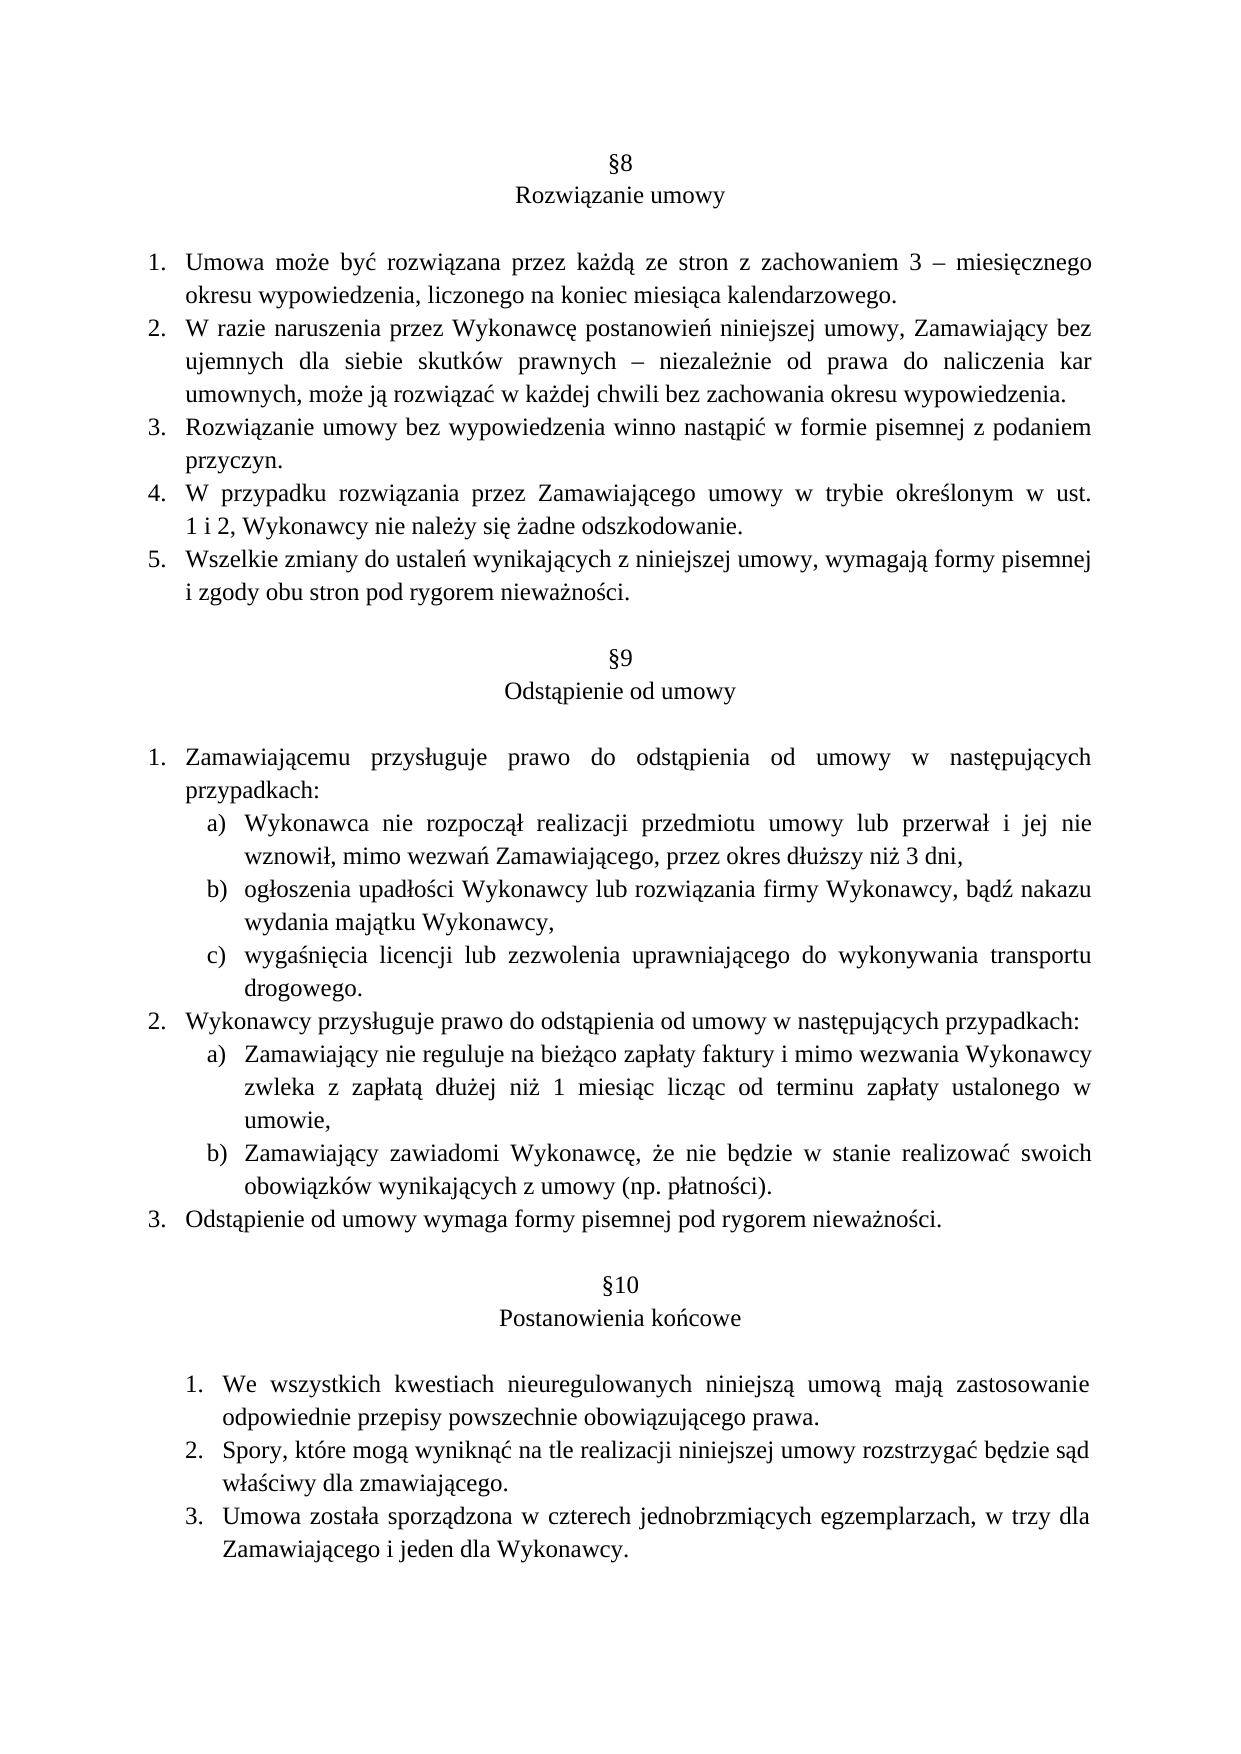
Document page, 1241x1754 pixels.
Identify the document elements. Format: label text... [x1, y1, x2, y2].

list Zamawiający zawiadomi Wykonawcę, że nie będzie w stanie realizować swoich obowiązków wynikających z umowy (np. płatności). [207, 1138, 1093, 1200]
list W przypadku rozwiązania przez Zamawiającego umowy w trybie określonym w ust. 1 i 2, Wykonawcy nie należy się żadne odszkodowanie. [148, 478, 1093, 539]
text §9 [148, 643, 1093, 672]
text Rozwiązanie umowy [148, 181, 1093, 209]
text Odstąpienie od umowy [148, 676, 1093, 705]
list Zamawiającemu przysługuje prawo do odstąpienia od umowy w następujących przypadkach: [148, 742, 1093, 804]
list ogłoszenia upadłości Wykonawcy lub rozwiązania firmy Wykonawcy, bądź nakazu wydania majątku Wykonawcy, [207, 874, 1093, 936]
text §10 [148, 1270, 1093, 1299]
list Umowa została sporządzona w czterech jednobrzmiących egzemplarzach, w trzy dla Zamawiającego i jeden dla Wykonawcy. [185, 1501, 1090, 1563]
list Zamawiający nie reguluje na bieżąco zapłaty faktury i mimo wezwania Wykonawcy zwleka z zapłatą dłużej niż 1 miesiąc licząc od terminu zapłaty ustalonego w umowie, [207, 1039, 1093, 1134]
list W razie naruszenia przez Wykonawcę postanowień niniejszej umowy, Zamawiający bez ujemnych dla siebie skutków prawnych – niezależnie od prawa do naliczenia kar umownych, może ją rozwiązać w każdej chwili bez zachowania okresu wypowiedzenia. [148, 313, 1093, 407]
list Wszelkie zmiany do ustaleń wynikających z niniejszej umowy, wymagają formy pisemnej i zgody obu stron pod rygorem nieważności. [148, 544, 1093, 606]
list We wszystkich kwestiach nieuregulowanych niniejszą umową mają zastosowanie odpowiednie przepisy powszechnie obowiązującego prawa. [185, 1369, 1090, 1431]
list Wykonawca nie rozpoczął realizacji przedmiotu umowy lub przerwał i jej nie wznowił, mimo wezwań Zamawiającego, przez okres dłuższy niż 3 dni, [207, 808, 1093, 870]
list Umowa może być rozwiązana przez każdą ze stron z zachowaniem 3 – miesięcznego okresu wypowiedzenia, liczonego na koniec miesiąca kalendarzowego. [148, 247, 1093, 308]
text §8 [148, 148, 1093, 176]
list wygaśnięcia licencji lub zezwolenia uprawniającego do wykonywania transportu drogowego. [207, 940, 1093, 1002]
list Spory, które mogą wyniknąć na tle realizacji niniejszej umowy rozstrzygać będzie sąd właściwy dla zmawiającego. [185, 1435, 1090, 1497]
text Postanowienia końcowe [148, 1303, 1093, 1332]
list Odstąpienie od umowy wymaga formy pisemnej pod rygorem nieważności. [148, 1204, 1093, 1233]
list Rozwiązanie umowy bez wypowiedzenia winno nastąpić w formie pisemnej z podaniem przyczyn. [148, 412, 1093, 473]
list Wykonawcy przysługuje prawo do odstąpienia od umowy w następujących przypadkach: [148, 1006, 1093, 1035]
